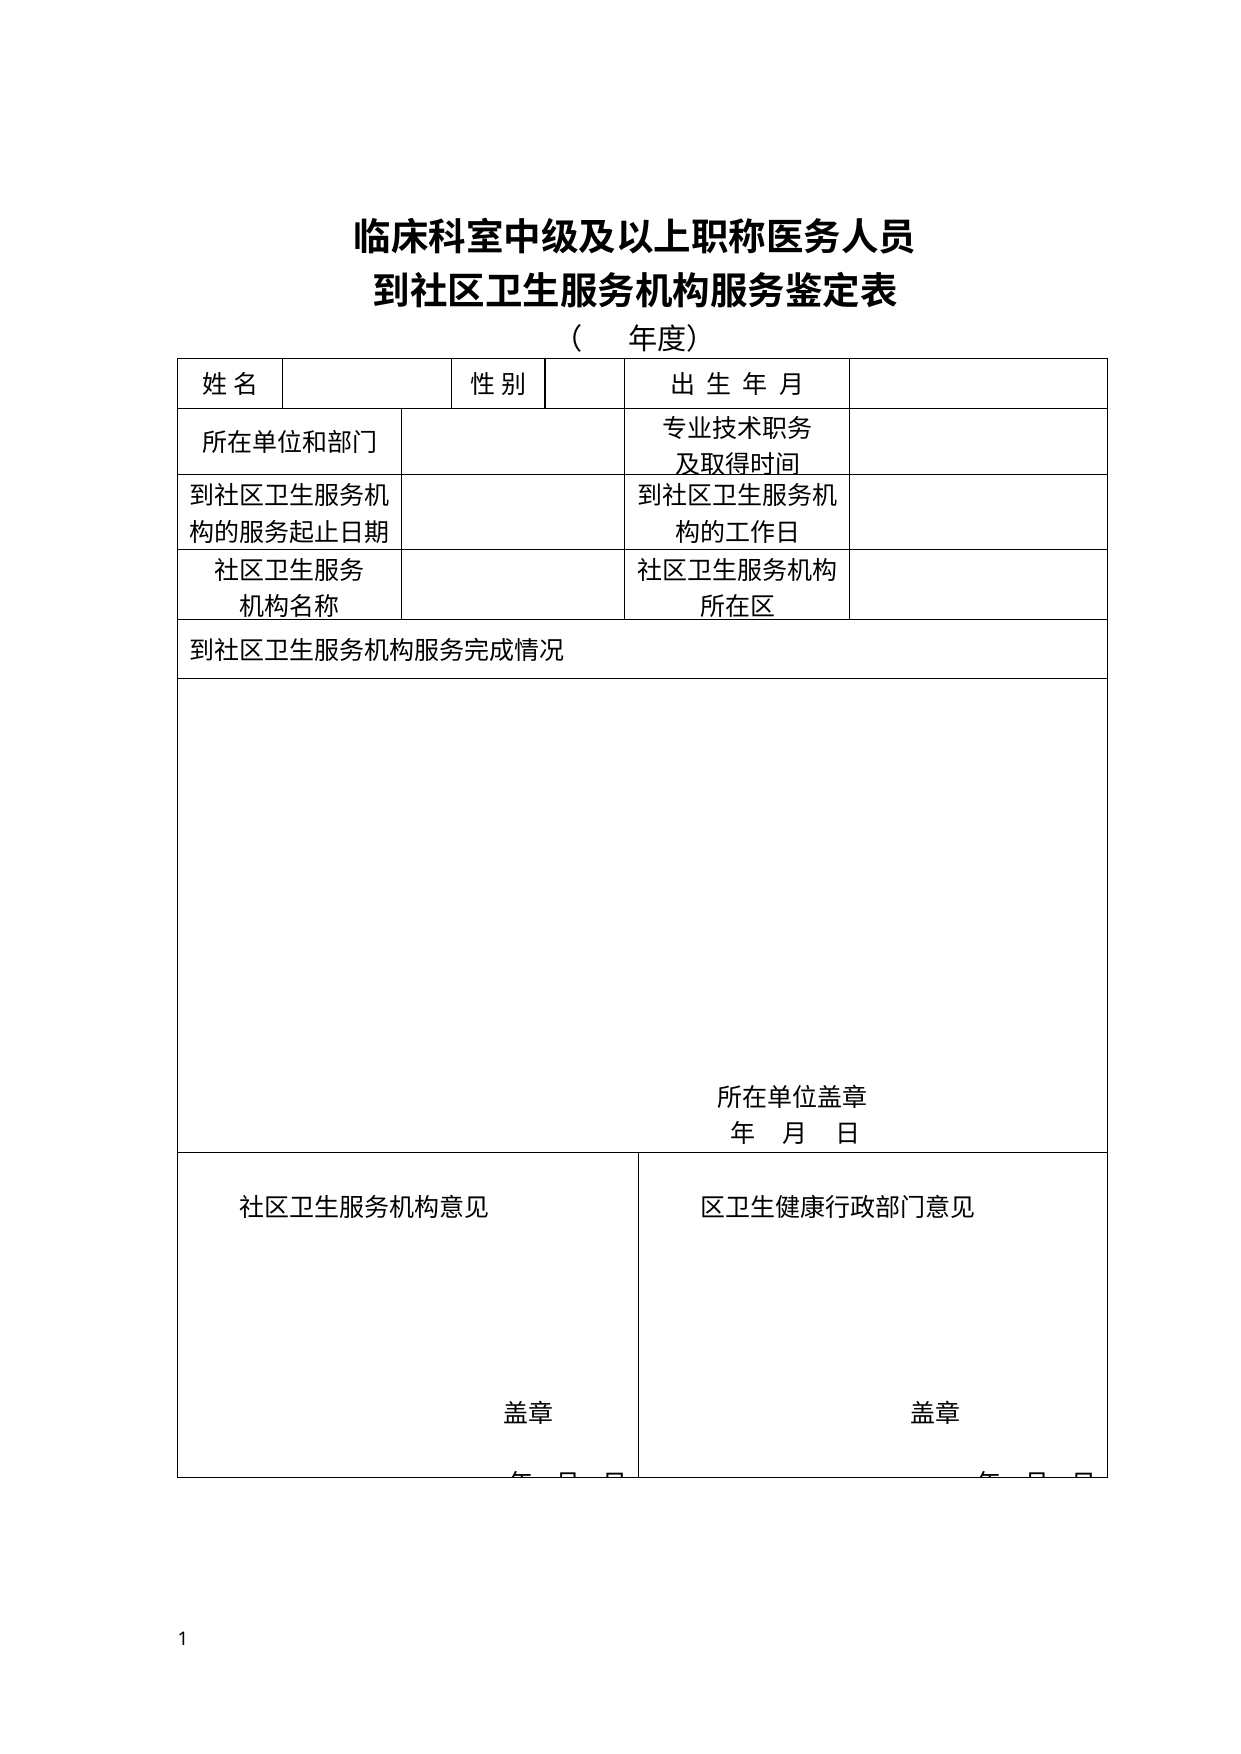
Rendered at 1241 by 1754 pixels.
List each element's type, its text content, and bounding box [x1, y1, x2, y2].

table_cell 专业技术职务 及取得时间 [625, 409, 849, 473]
table_header [850, 359, 1107, 407]
table_cell 社区卫生服务机构所在区 [625, 550, 849, 619]
table_cell 到社区卫生服务机构服务完成情况 [178, 620, 1107, 678]
table_cell [402, 475, 624, 549]
table_cell 社区卫生服务 机构名称 [178, 550, 401, 619]
table_header [546, 359, 624, 407]
text （ 年度） [177, 315, 1092, 358]
text 到社区卫生服务机构服务鉴定表 [177, 261, 1092, 315]
table_header [283, 359, 451, 407]
text 临床科室中级及以上职称医务人员 [177, 207, 1092, 261]
table_cell [402, 550, 624, 619]
table_cell 社区卫生服务机构意见 盖章 年 月 日 [178, 1153, 638, 1477]
table_header 姓 名 [178, 359, 282, 407]
table_header 性 别 [452, 359, 544, 407]
table_header 出 生 年 月 [625, 359, 849, 407]
table_cell [850, 550, 1107, 619]
table_cell 所在单位和部门 [178, 409, 401, 473]
table_cell [850, 475, 1107, 549]
table_cell 到社区卫生服务机构的工作日 [625, 475, 849, 549]
table_cell [850, 409, 1107, 473]
table_cell 区卫生健康行政部门意见 盖章 年 月 日 [639, 1153, 1107, 1477]
table_cell [402, 409, 624, 473]
table_cell 所在单位盖章 年 月 日 [178, 679, 1107, 1152]
table_cell 到社区卫生服务机构的服务起止日期 [178, 475, 401, 549]
